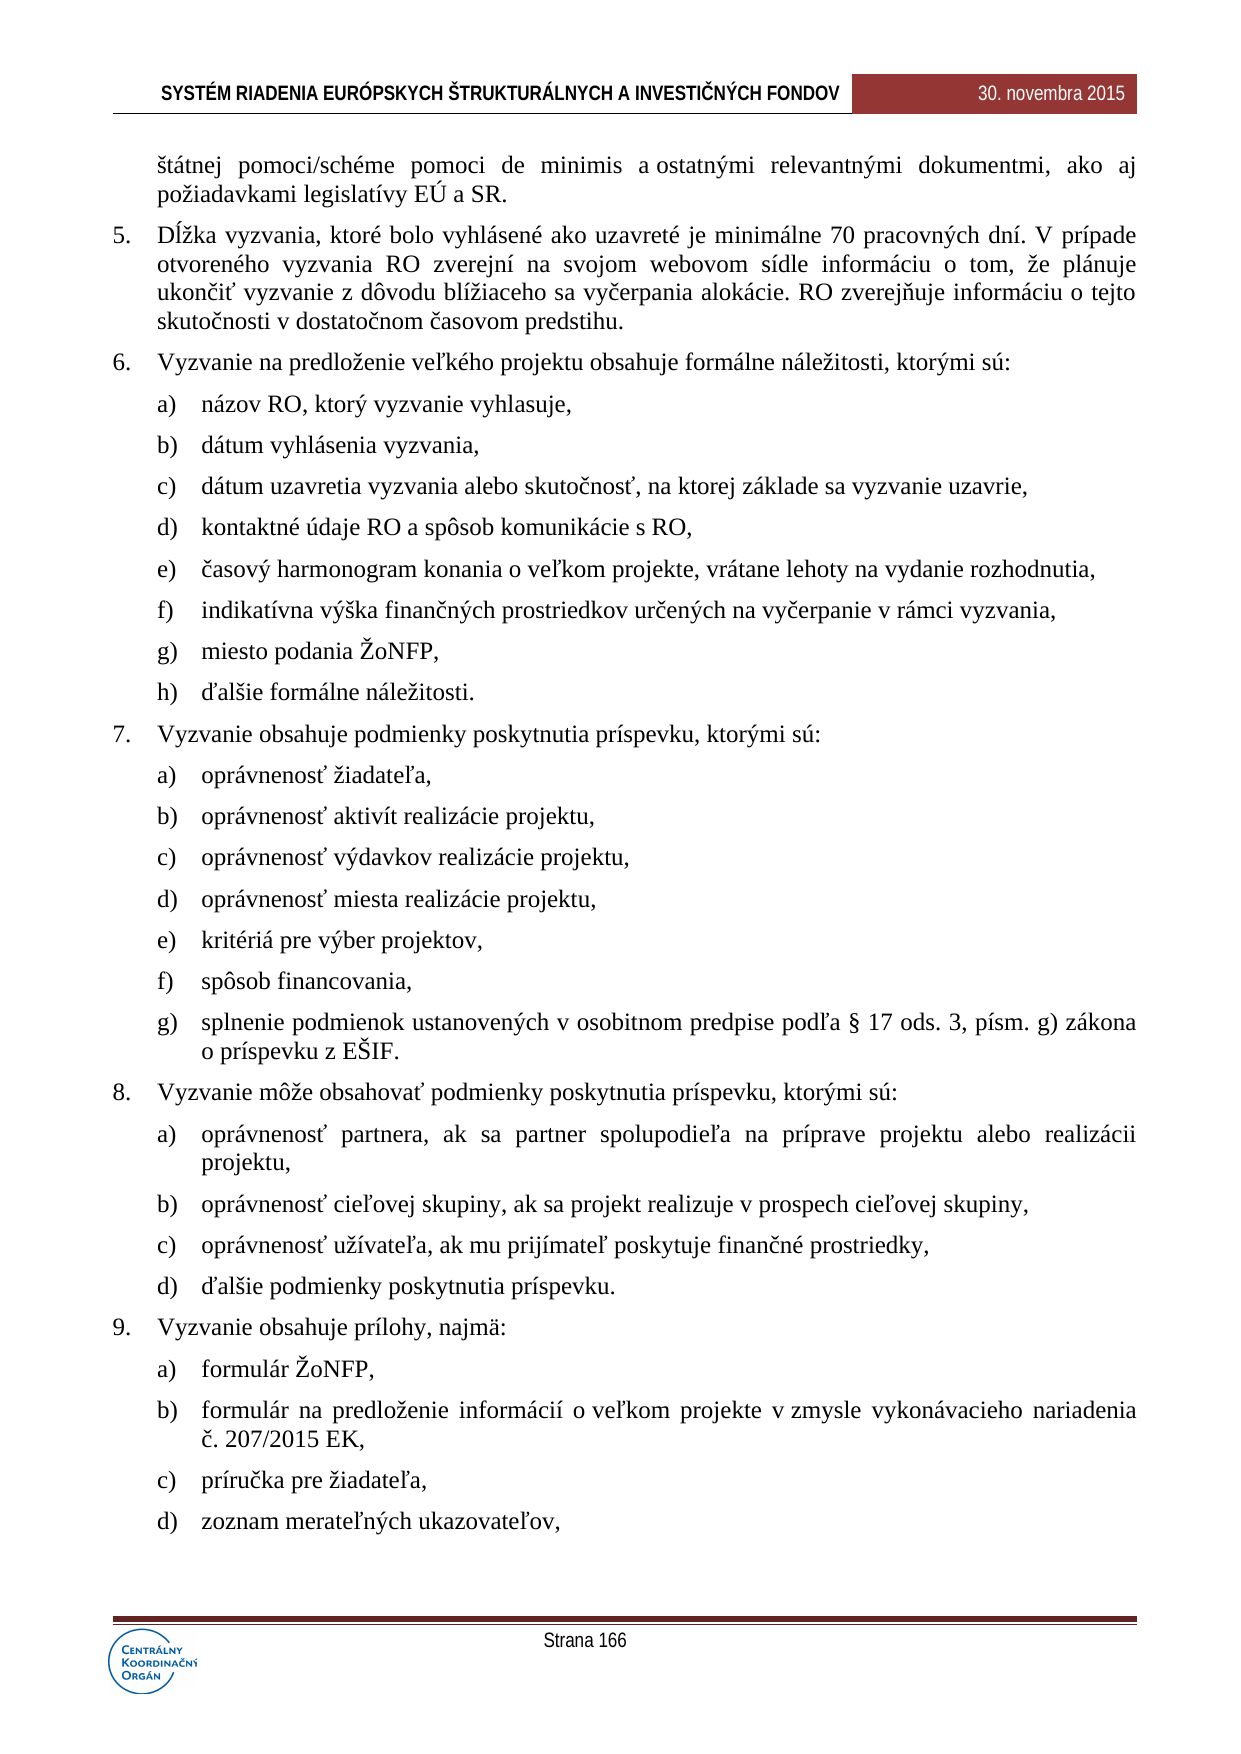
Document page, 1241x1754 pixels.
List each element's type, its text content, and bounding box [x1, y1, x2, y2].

list kontaktné údaje RO a spôsob komunikácie s RO, [157, 512, 1137, 541]
list oprávnenosť cieľovej skupiny, ak sa projekt realizuje v prospech cieľovej skupiny, [157, 1189, 1137, 1217]
list časový harmonogram konania o veľkom projekte, vrátane lehoty na vydanie rozhodnutia, [157, 554, 1137, 582]
list oprávnenosť partnera, ak sa partner spolupodieľa na príprave projektu alebo realizácii projektu, [157, 1119, 1137, 1176]
list formulár na predloženie informácií o veľkom projekte v zmysle vykonávacieho nariadenia č. 207/2015 EK, [157, 1395, 1137, 1452]
list formulár ŽoNFP, [157, 1354, 1137, 1382]
list príručka pre žiadateľa, [157, 1465, 1137, 1494]
list dátum uzavretia vyzvania alebo skutočnosť, na ktorej základe sa vyzvanie uzavrie, [157, 471, 1137, 500]
list ďalšie podmienky poskytnutia príspevku. [157, 1271, 1137, 1300]
list oprávnenosť miesta realizácie projektu, [157, 884, 1137, 912]
list zoznam merateľných ukazovateľov, [157, 1506, 1137, 1535]
list Vyzvanie obsahuje prílohy, najmä: [112, 1312, 1137, 1341]
list Vyzvanie na predloženie veľkého projektu obsahuje formálne náležitosti, ktorými sú: [112, 347, 1137, 376]
picture [106, 1627, 198, 1693]
list dátum vyhlásenia vyzvania, [157, 430, 1137, 459]
list oprávnenosť žiadateľa, [157, 760, 1137, 789]
list indikatívna výška finančných prostriedkov určených na vyčerpanie v rámci vyzvania, [157, 595, 1137, 624]
list Vyzvanie obsahuje podmienky poskytnutia príspevku, ktorými sú: [112, 719, 1137, 747]
list názov RO, ktorý vyzvanie vyhlasuje, [157, 389, 1137, 417]
list oprávnenosť užívateľa, ak mu prijímateľ poskytuje finančné prostriedky, [157, 1230, 1137, 1259]
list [112, 150, 1137, 207]
list ďalšie formálne náležitosti. [157, 677, 1137, 706]
list kritériá pre výber projektov, [157, 925, 1137, 954]
list Dĺžka vyzvania, ktoré bolo vyhlásené ako uzavreté je minimálne 70 pracovných dní. V prípade otvoreného vyzvania RO zverejní na svojom webovom sídle informáciu o tom, že plánuje ukončiť vyzvanie z dôvodu blížiaceho sa vyčerpania alokácie. RO zverejňuje informáciu o tejto skutočnosti v dostatočnom časovom predstihu. [112, 220, 1137, 335]
list Vyzvanie môže obsahovať podmienky poskytnutia príspevku, ktorými sú: [112, 1077, 1137, 1106]
list miesto podania ŽoNFP, [157, 636, 1137, 665]
list oprávnenosť aktivít realizácie projektu, [157, 801, 1137, 830]
list oprávnenosť výdavkov realizácie projektu, [157, 842, 1137, 871]
list splnenie podmienok ustanovených v osobitnom predpise podľa § 17 ods. 3, písm. g) zákona o príspevku z EŠIF. [157, 1007, 1137, 1065]
list spôsob financovania, [157, 966, 1137, 995]
